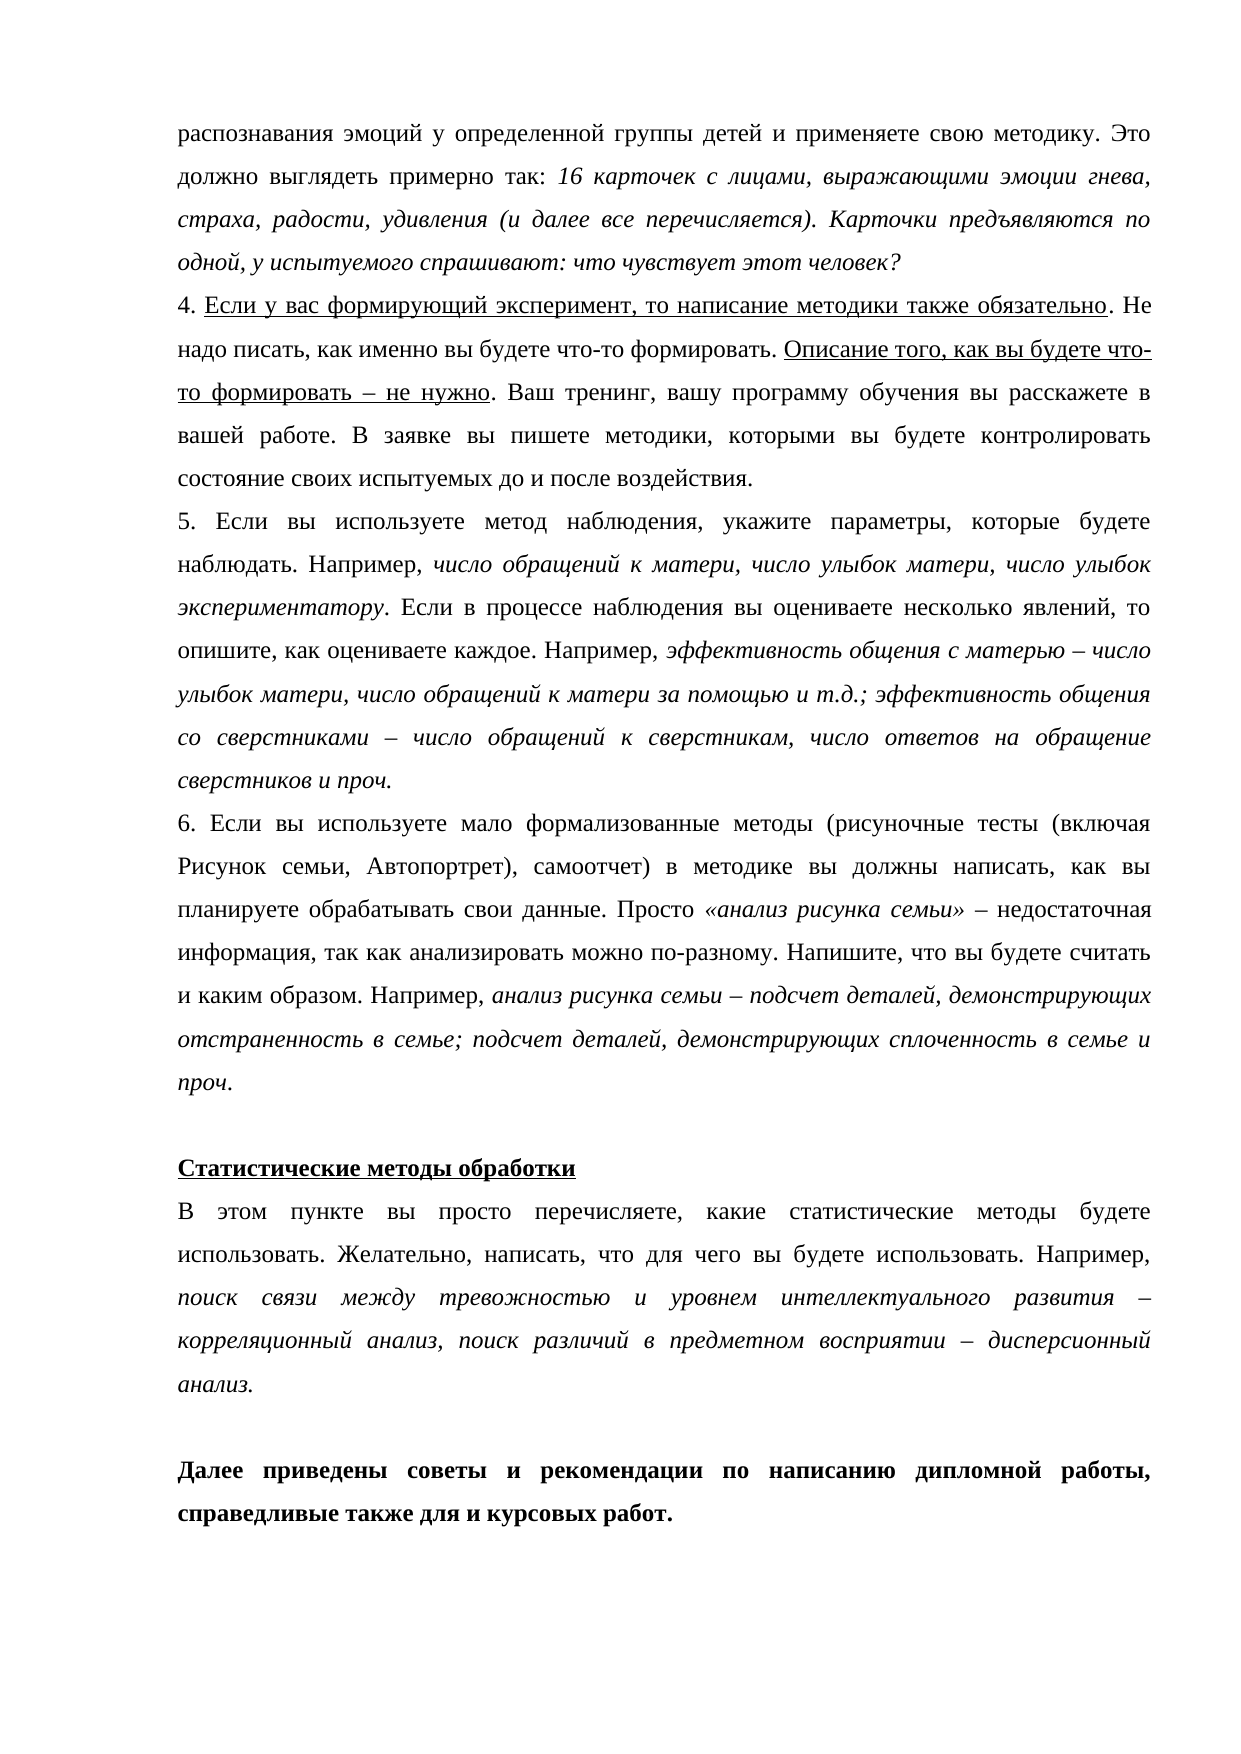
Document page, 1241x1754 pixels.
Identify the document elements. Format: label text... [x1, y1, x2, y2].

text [177, 118, 1152, 276]
text 5. Если вы используете метод наблюдения, укажите параметры, которые будете наблюдать. Например, число обращений к матери, число улыбок матери, число улыбок экспериментатору. Если в процессе наблюдения вы оцениваете несколько явлений, то опишите, как оцениваете каждое. Например, эффективность общения с матерью – число улыбок матери, число обращений к матери за помощью и т.д.; эффективность общения со сверстниками – число обращений к сверстникам, число ответов на обращение сверстников и проч. [177, 506, 1152, 794]
text 6. Если вы используете мало формализованные методы (рисуночные тесты (включая Рисунок семьи, Автопортрет), самоотчет) в методике вы должны написать, как вы планируете обрабатывать свои данные. Просто «анализ рисунка семьи» – недостаточная информация, так как анализировать можно по-разному. Напишите, что вы будете считать и каким образом. Например, анализ рисунка семьи – подсчет деталей, демонстрирующих отстраненность в семье; подсчет деталей, демонстрирующих сплоченность в семье и проч. [177, 808, 1152, 1096]
text Далее приведены советы и рекомендации по написанию дипломной работы, справедливые также для и курсовых работ. [177, 1455, 1152, 1527]
text Статистические методы обработки [177, 1153, 1152, 1182]
text В этом пункте вы просто перечисляете, какие статистические методы будете использовать. Желательно, написать, что для чего вы будете использовать. Например, поиск связи между тревожностью и уровнем интеллектуального развития – корреляционный анализ, поиск различий в предметном восприятии – дисперсионный анализ. [177, 1196, 1152, 1397]
text 4. Если у вас формирующий эксперимент, то написание методики также обязательно. Не надо писать, как именно вы будете что-то формировать. Описание того, как вы будете что-то формировать – не нужно. Ваш тренинг, вашу программу обучения вы расскажете в вашей работе. В заявке вы пишете методики, которыми вы будете контролировать состояние своих испытуемых до и после воздействия. [177, 291, 1152, 492]
